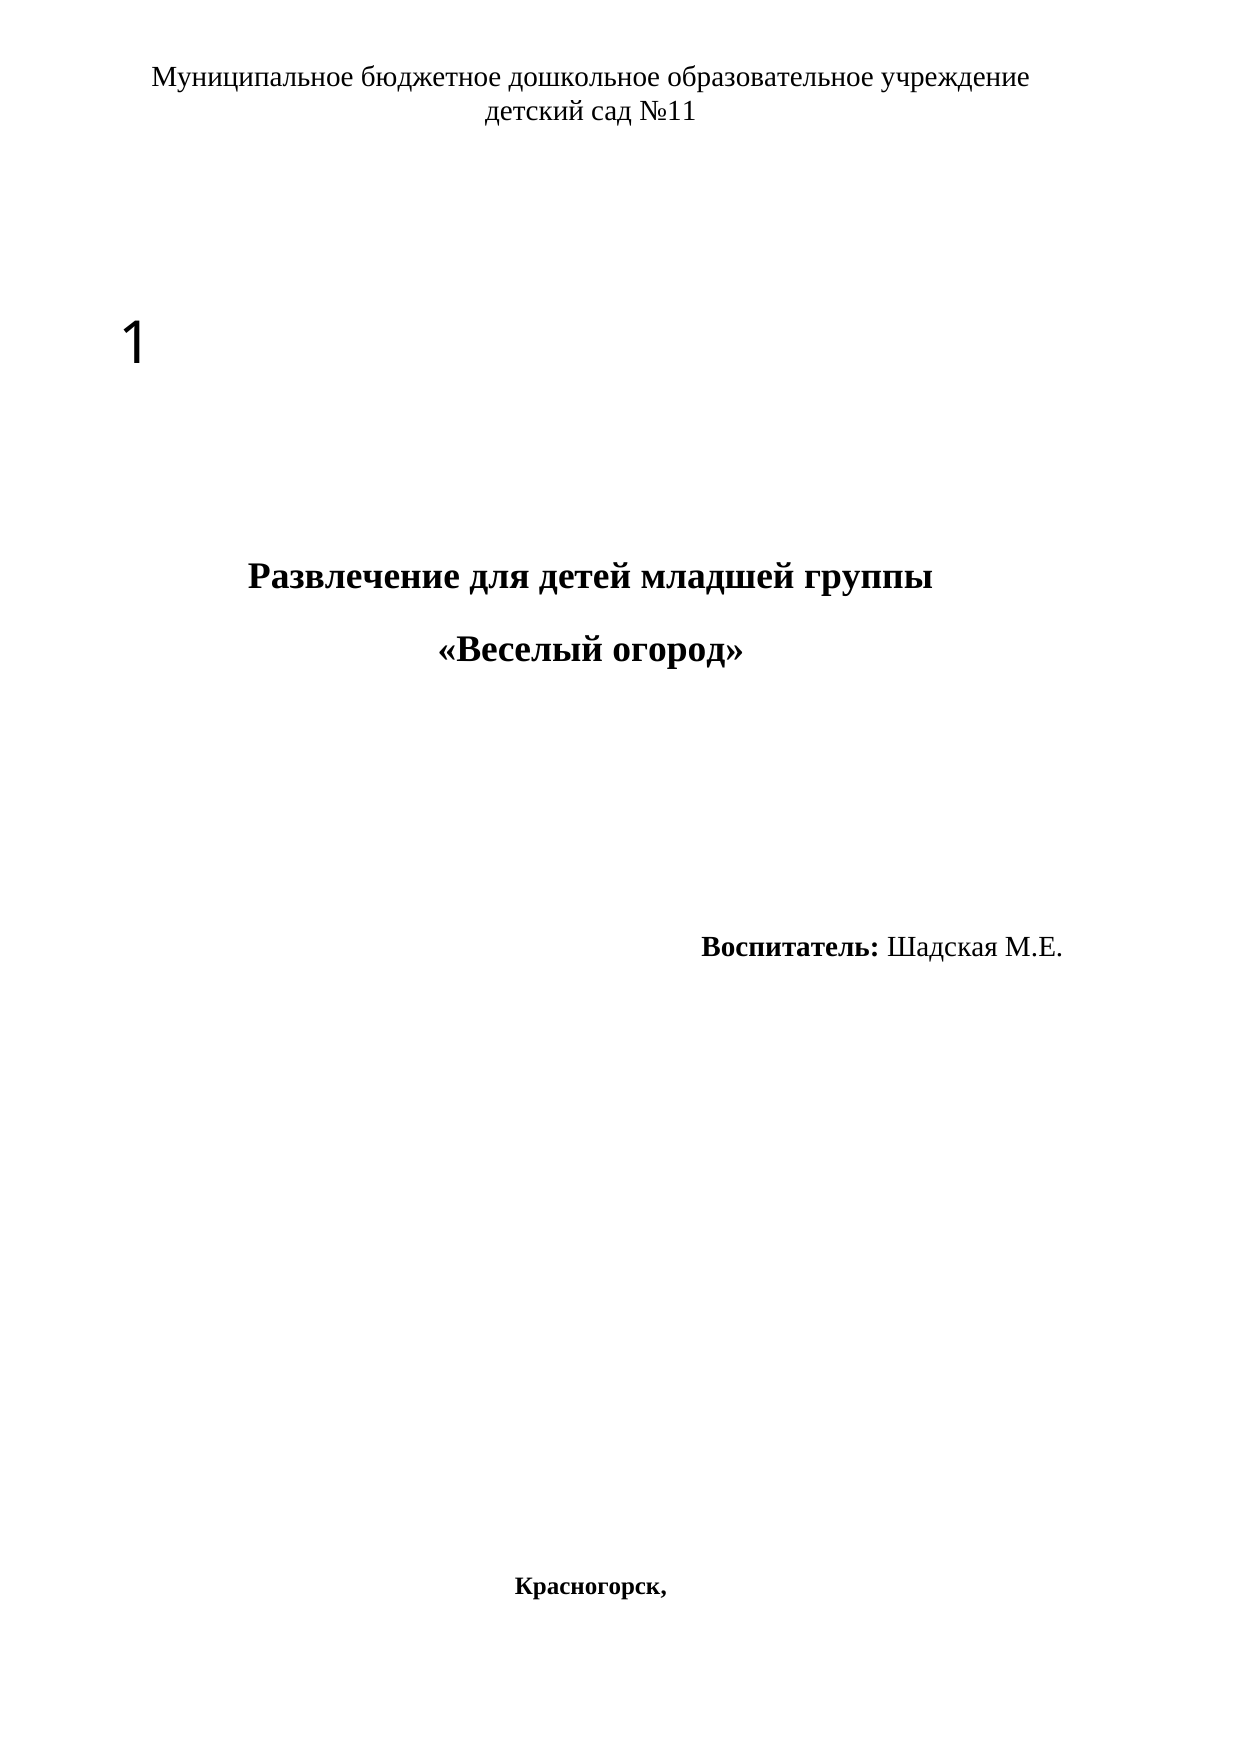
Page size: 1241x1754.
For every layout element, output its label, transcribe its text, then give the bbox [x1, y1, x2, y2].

text Красногорск, [118, 1571, 1063, 1600]
text Воспитатель: Шадская М.Е. [118, 929, 1063, 963]
text Развлечение для детей младшей группы [118, 554, 1063, 597]
text Муниципальное бюджетное дошкольное образовательное учреждение детский сад №11 [118, 59, 1063, 126]
text 1 [118, 300, 1063, 381]
text «Веселый огород» [118, 626, 1063, 669]
